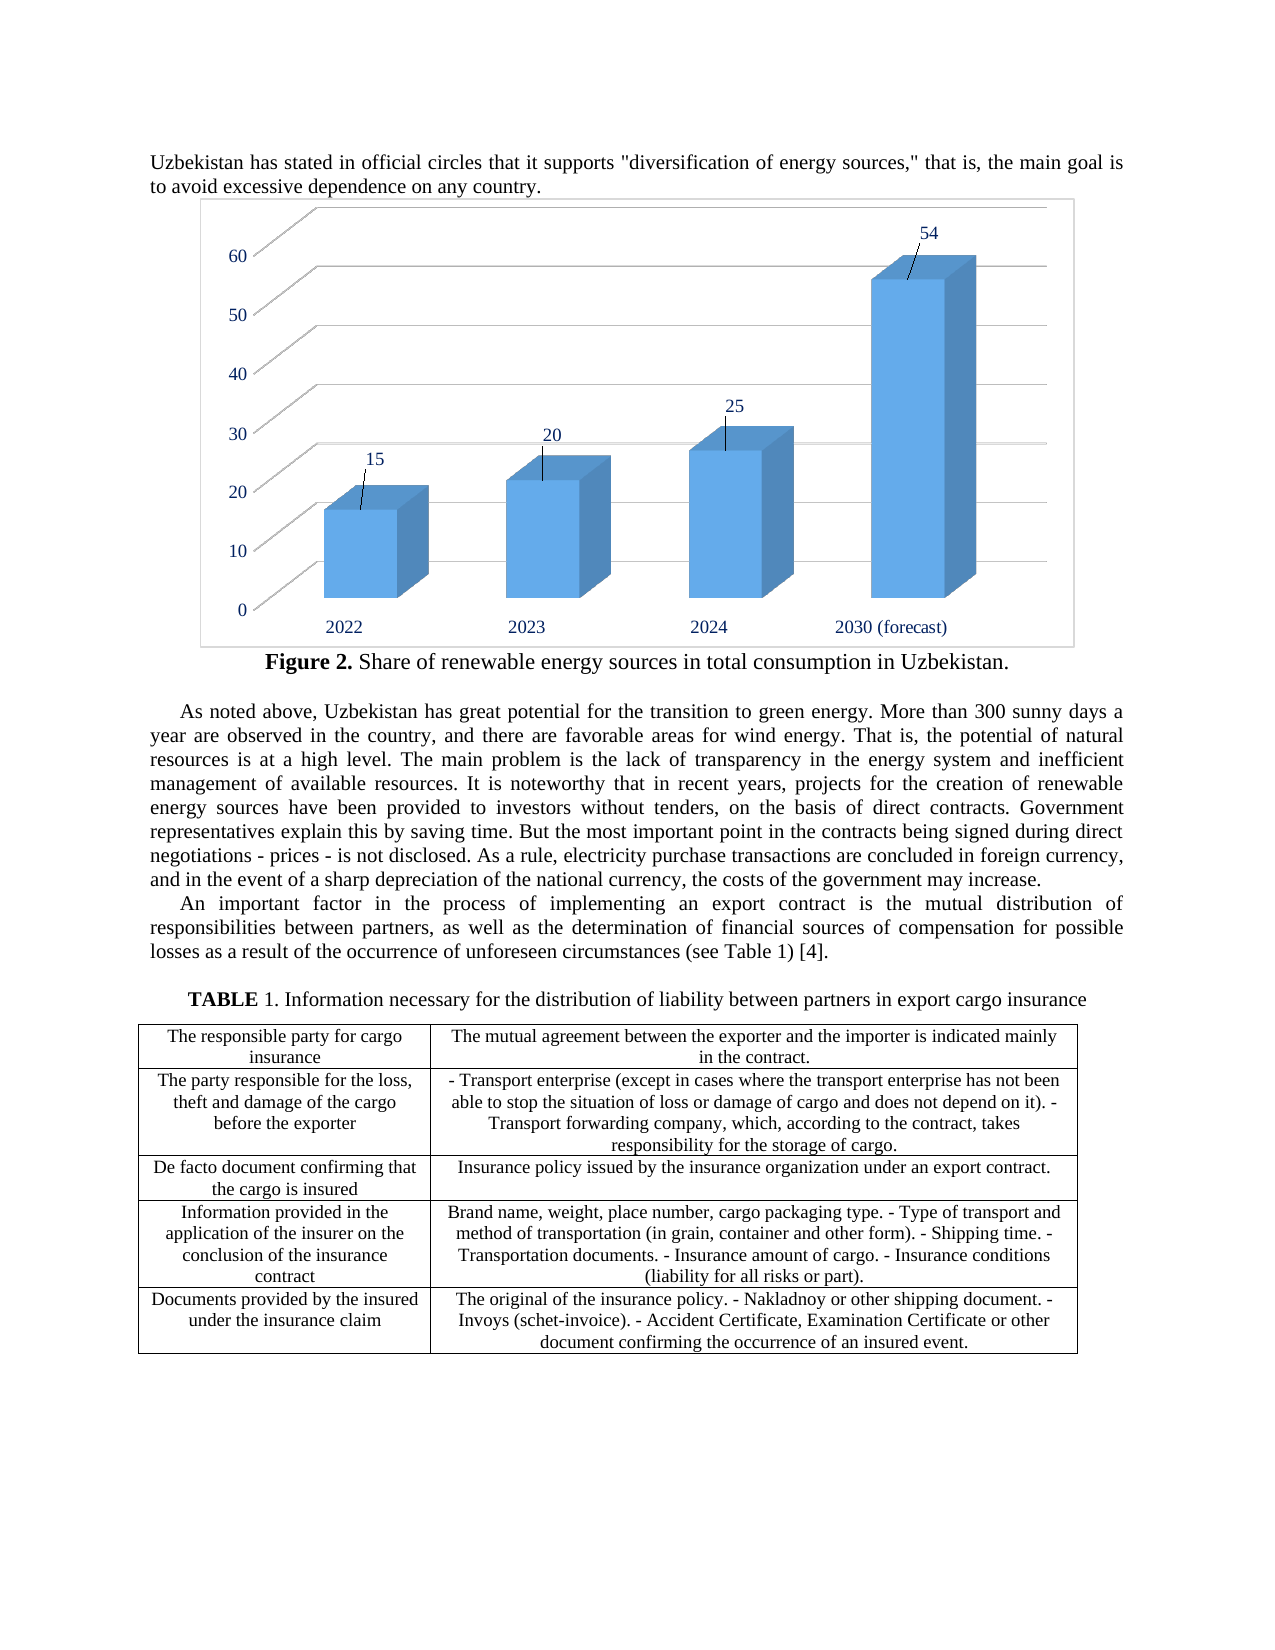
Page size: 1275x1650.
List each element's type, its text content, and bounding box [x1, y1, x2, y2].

text TABLE 1. Information necessary for the distribution of liability between partners in export cargo insurance [150, 987, 1125, 1011]
table_cell The party responsible for the loss, theft and damage of the cargo before the exporter [139, 1069, 430, 1155]
table_header The mutual agreement between the exporter and the importer is indicated mainly in the contract. [431, 1025, 1077, 1068]
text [150, 150, 1125, 198]
text Figure 2. Share of renewable energy sources in total consumption in Uzbekistan. [150, 648, 1125, 674]
table_cell Brand name, weight, place number, cargo packaging type. - Type of transport and method of transportation (in grain, container and other form). - Shipping time. - Transportation documents. - Insurance amount of cargo. - Insurance conditions (liability for all risks or part). [431, 1201, 1077, 1287]
text An important factor in the process of implementing an export contract is the mutual distribution of responsibilities between partners, as well as the determination of financial sources of compensation for possible losses as a result of the occurrence of unforeseen circumstances (see Table 1) [4]. [150, 891, 1125, 963]
table_cell - Transport enterprise (except in cases where the transport enterprise has not been able to stop the situation of loss or damage of cargo and does not depend on it). -Transport forwarding company, which, according to the contract, takes responsibility for the storage of cargo. [431, 1069, 1077, 1155]
table_header The responsible party for cargo insurance [139, 1025, 430, 1068]
table_cell Insurance policy issued by the insurance organization under an export contract. [431, 1156, 1077, 1199]
text As noted above, Uzbekistan has great potential for the transition to green energy. More than 300 sunny days a year are observed in the country, and there are favorable areas for wind energy. That is, the potential of natural resources is at a high level. The main problem is the lack of transparency in the energy system and inefficient management of available resources. It is noteworthy that in recent years, projects for the creation of renewable energy sources have been provided to investors without tenders, on the basis of direct contracts. Government representatives explain this by saving time. But the most important point in the contracts being signed during direct negotiations - prices - is not disclosed. As a rule, electricity purchase transactions are concluded in foreign currency, and in the event of a sharp depreciation of the national currency, the costs of the government may increase. [150, 698, 1125, 891]
table_cell De facto document confirming that the cargo is insured [139, 1156, 430, 1199]
table_cell The original of the insurance policy. - Nakladnoy or other shipping document. - Invoys (schet-invoice). - Accident Certificate, Examination Certificate or other document confirming the occurrence of an insured event. [431, 1288, 1077, 1352]
table_cell Information provided in the application of the insurer on the conclusion of the insurance contract [139, 1201, 430, 1287]
table_cell Documents provided by the insured under the insurance claim [139, 1288, 430, 1352]
